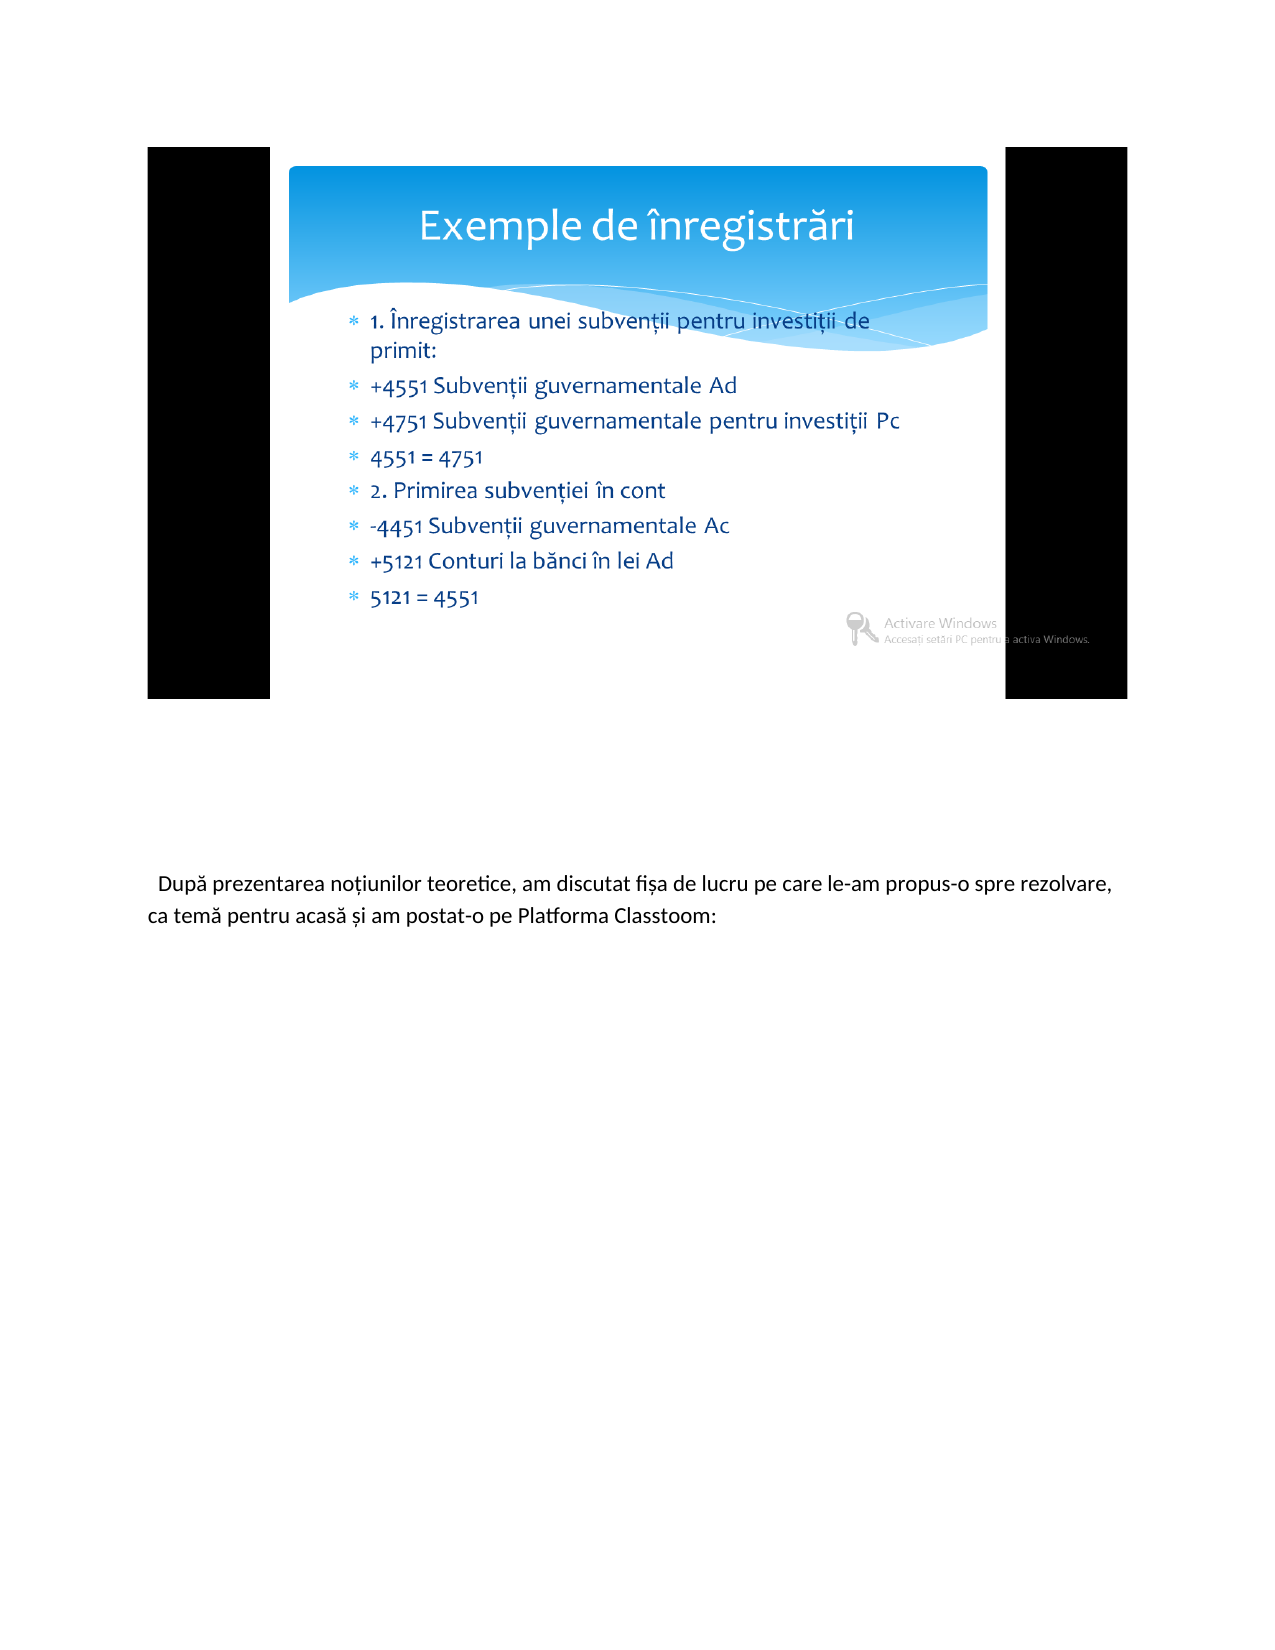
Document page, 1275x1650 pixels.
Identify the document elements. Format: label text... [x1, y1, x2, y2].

text După prezentarea noțiunilor teoretice, am discutat fișa de lucru pe care le-am propus-o spre rezolvare, ca temă pentru acasă și am postat-o pe Platforma Classtoom: [148, 869, 1127, 930]
picture [147, 147, 1128, 699]
